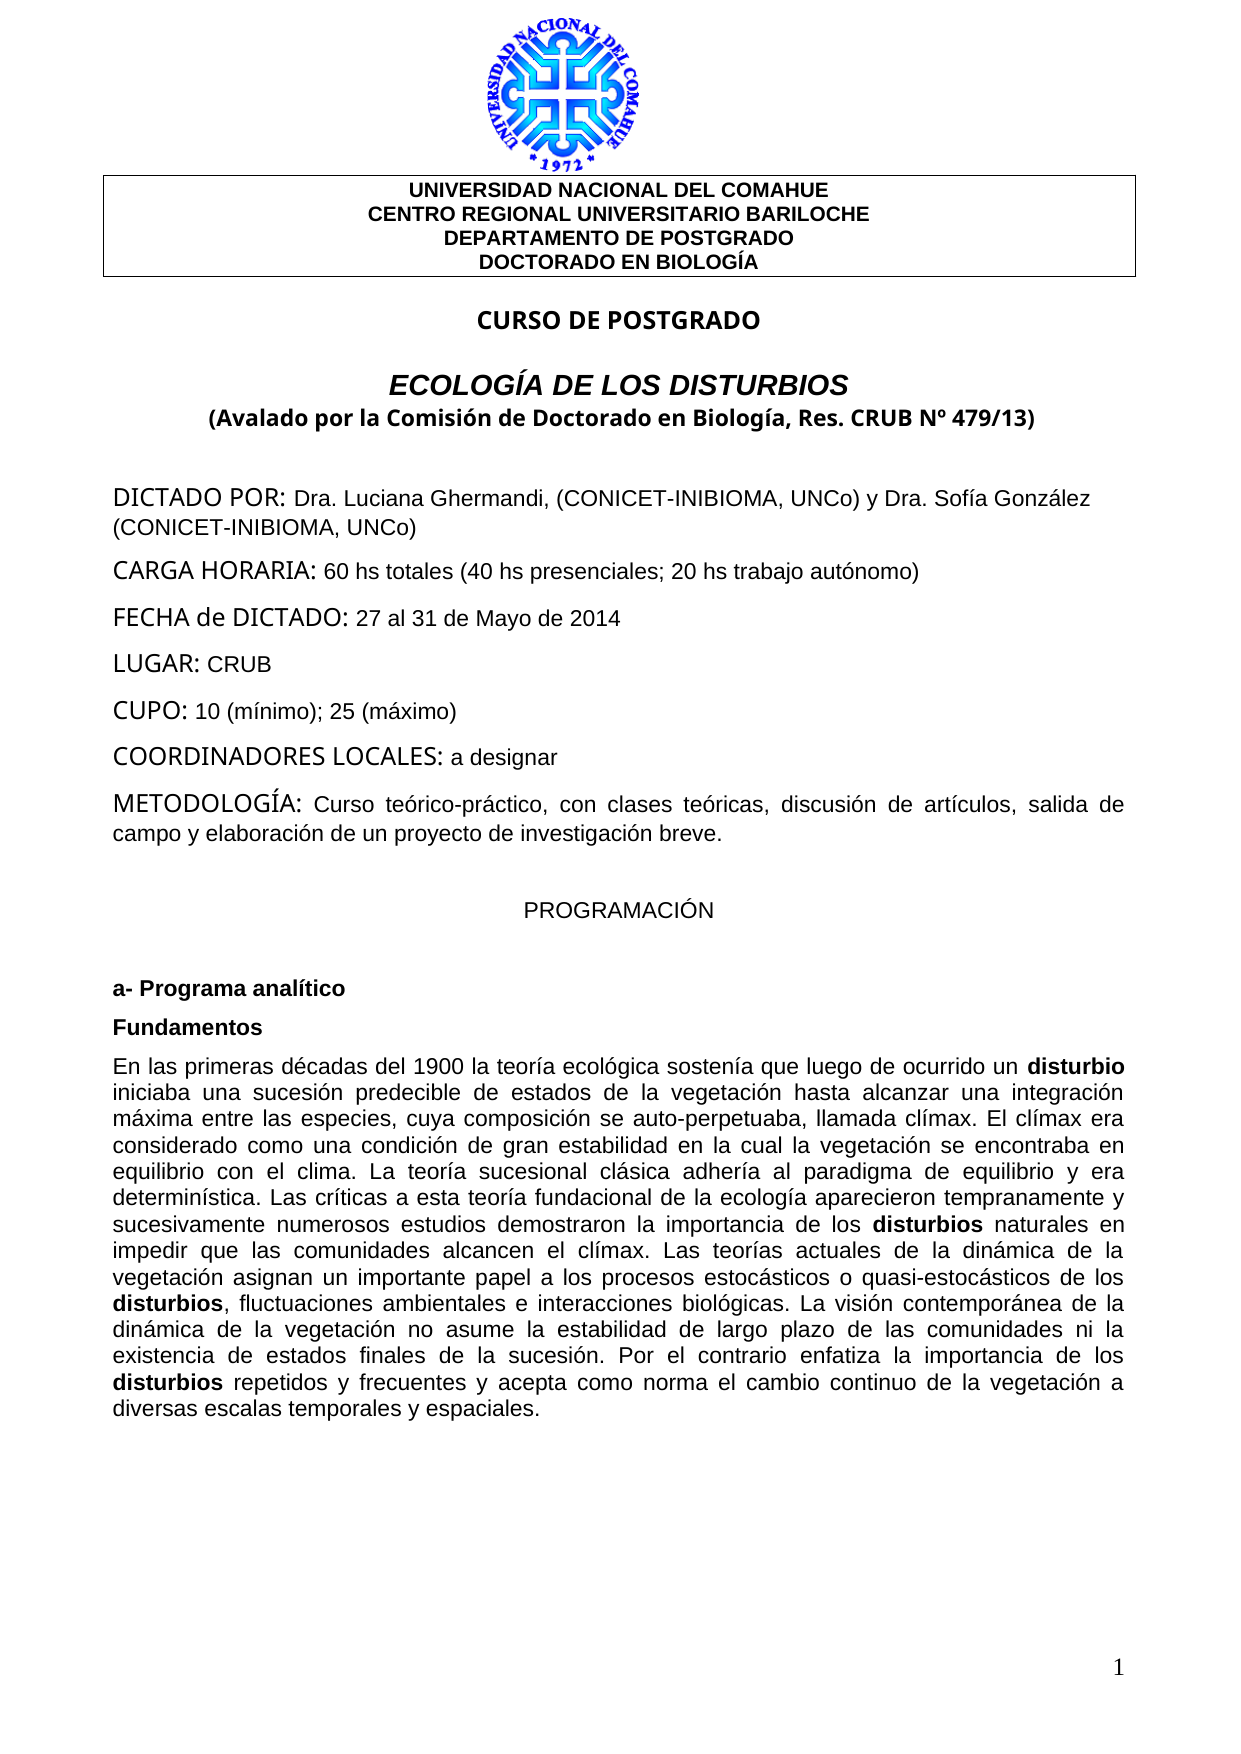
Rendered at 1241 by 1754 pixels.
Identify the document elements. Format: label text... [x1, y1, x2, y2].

text En las primeras décadas del 1900 la teoría ecológica sostenía que luego de ocurrido un disturbio iniciaba una sucesión predecible de estados de la vegetación hasta alcanzar una integración máxima entre las especies, cuya composición se auto-perpetuaba, llamada clímax. El clímax era considerado como una condición de gran estabilidad en la cual la vegetación se encontraba en equilibrio con el clima. La teoría sucesional clásica adhería al paradigma de equilibrio y era determinística. Las críticas a esta teoría fundacional de la ecología aparecieron tempranamente y sucesivamente numerosos estudios demostraron la importancia de los disturbios naturales en impedir que las comunidades alcancen el clímax. Las teorías actuales de la dinámica de la vegetación asignan un importante papel a los procesos estocásticos o quasi-estocásticos de los disturbios, fluctuaciones ambientales e interacciones biológicas. La visión contemporánea de la dinámica de la vegetación no asume la estabilidad de largo plazo de las comunidades ni la existencia de estados finales de la sucesión. Por el contrario enfatiza la importancia de los disturbios repetidos y frecuentes y acepta como norma el cambio continuo de la vegetación a diversas escalas temporales y espaciales. [112, 1053, 1125, 1422]
text DICTADO POR: Dra. Luciana Ghermandi, (CONICET-INIBIOMA, UNCo) y Dra. Sofía González (CONICET-INIBIOMA, UNCo) [112, 480, 1125, 540]
text COORDINADORES LOCALES: a designar [112, 739, 1125, 773]
text LUGAR: CRUB [112, 646, 1125, 680]
text METODOLOGÍA: Curso teórico-práctico, con clases teóricas, discusión de artículos, salida de campo y elaboración de un proyecto de investigación breve. [112, 785, 1125, 846]
subtitle CURSO DE POSTGRADO [112, 303, 1125, 337]
text ECOLOGÍA DE LOS DISTURBIOS [112, 368, 1125, 402]
text (Avalado por la Comisión de Doctorado en Biología, Res. CRUB Nº 479/13) [112, 402, 1125, 433]
text FECHA de DICTADO: 27 al 31 de Mayo de 2014 [112, 599, 1125, 633]
text PROGRAMACIÓN [112, 897, 1125, 923]
subtitle DEPARTAMENTO DE POSTGRADO [112, 226, 1125, 246]
text a- Programa analítico [112, 975, 1125, 1001]
picture [487, 18, 639, 172]
title UNIVERSIDAD NACIONAL DEL COMAHUE [104, 176, 1135, 202]
text CENTRO REGIONAL UNIVERSITARIO BARILOCHE [112, 202, 1125, 226]
text DOCTORADO EN BIOLOGÍA [104, 246, 1135, 276]
text CUPO: 10 (mínimo); 25 (máximo) [112, 692, 1125, 726]
text Fundamentos [112, 1014, 1125, 1040]
text CARGA HORARIA: 60 hs totales (40 hs presenciales; 20 hs trabajo autónomo) [112, 553, 1125, 587]
